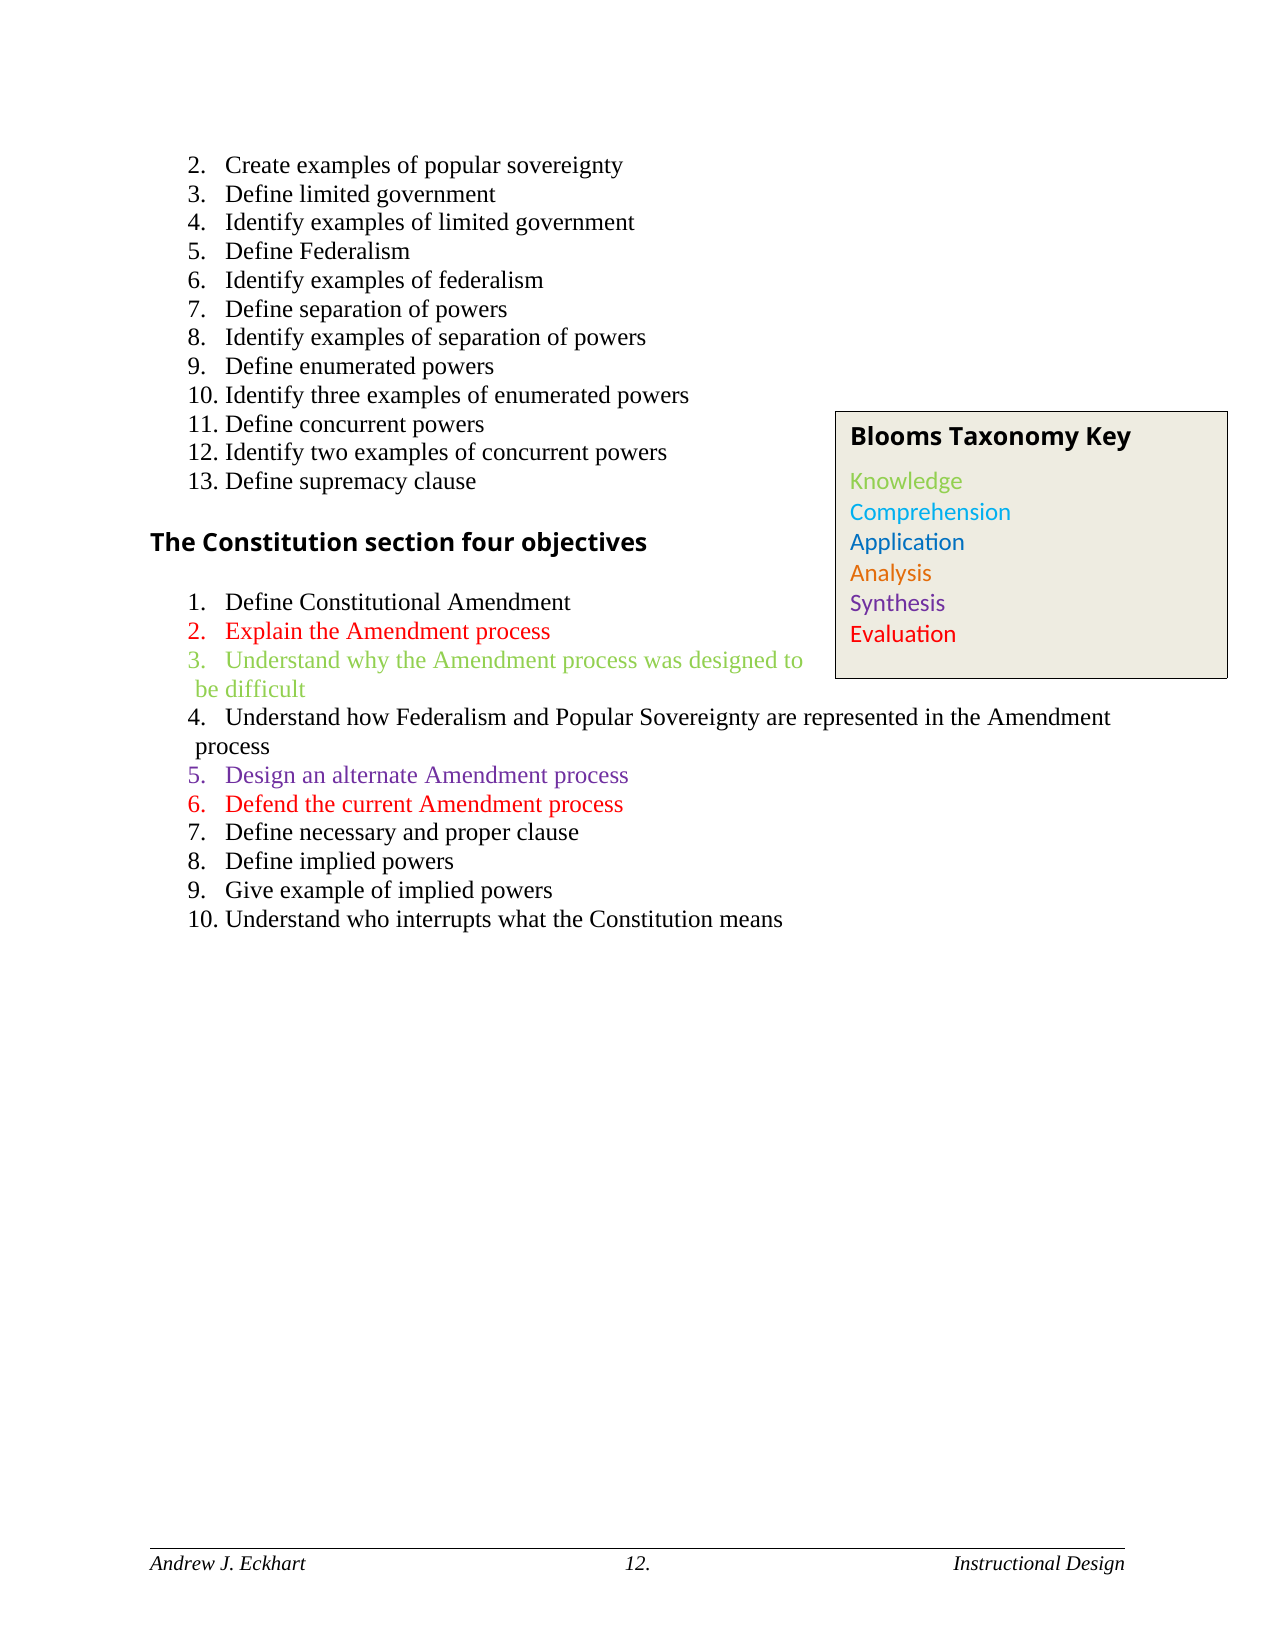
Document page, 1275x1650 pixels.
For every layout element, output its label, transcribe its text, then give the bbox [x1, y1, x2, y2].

list Define limited government [187, 179, 1125, 207]
list Define concurrent powers [187, 409, 1125, 437]
list Identify examples of federalism [187, 265, 1125, 294]
list Understand who interrupts what the Constitution means [187, 904, 1125, 932]
list Understand how Federalism and Popular Sovereignty are represented in the Amendment process [187, 702, 1125, 760]
list Identify two examples of concurrent powers [187, 437, 1125, 466]
list Identify three examples of enumerated powers [187, 380, 1125, 409]
subtitle The Constitution section four objectives [150, 524, 1125, 558]
list Define separation of powers [187, 294, 1125, 322]
list Create examples of popular sovereignty [187, 150, 1125, 179]
list Define supremacy clause [187, 466, 1125, 495]
list Define enumerated powers [187, 351, 1125, 380]
list Define Constitutional Amendment [187, 587, 1125, 616]
list Give example of implied powers [187, 875, 1125, 904]
list Explain the Amendment process [187, 616, 1125, 645]
list Understand why the Amendment process was designed to be difficult [187, 645, 1125, 702]
list Identify examples of separation of powers [187, 322, 1125, 351]
list Design an alternate Amendment process [187, 760, 1125, 789]
list Define implied powers [187, 846, 1125, 875]
list Identify examples of limited government [187, 207, 1125, 236]
list Define necessary and proper clause [187, 817, 1125, 846]
list Defend the current Amendment process [187, 789, 1125, 817]
list Define Federalism [187, 236, 1125, 265]
